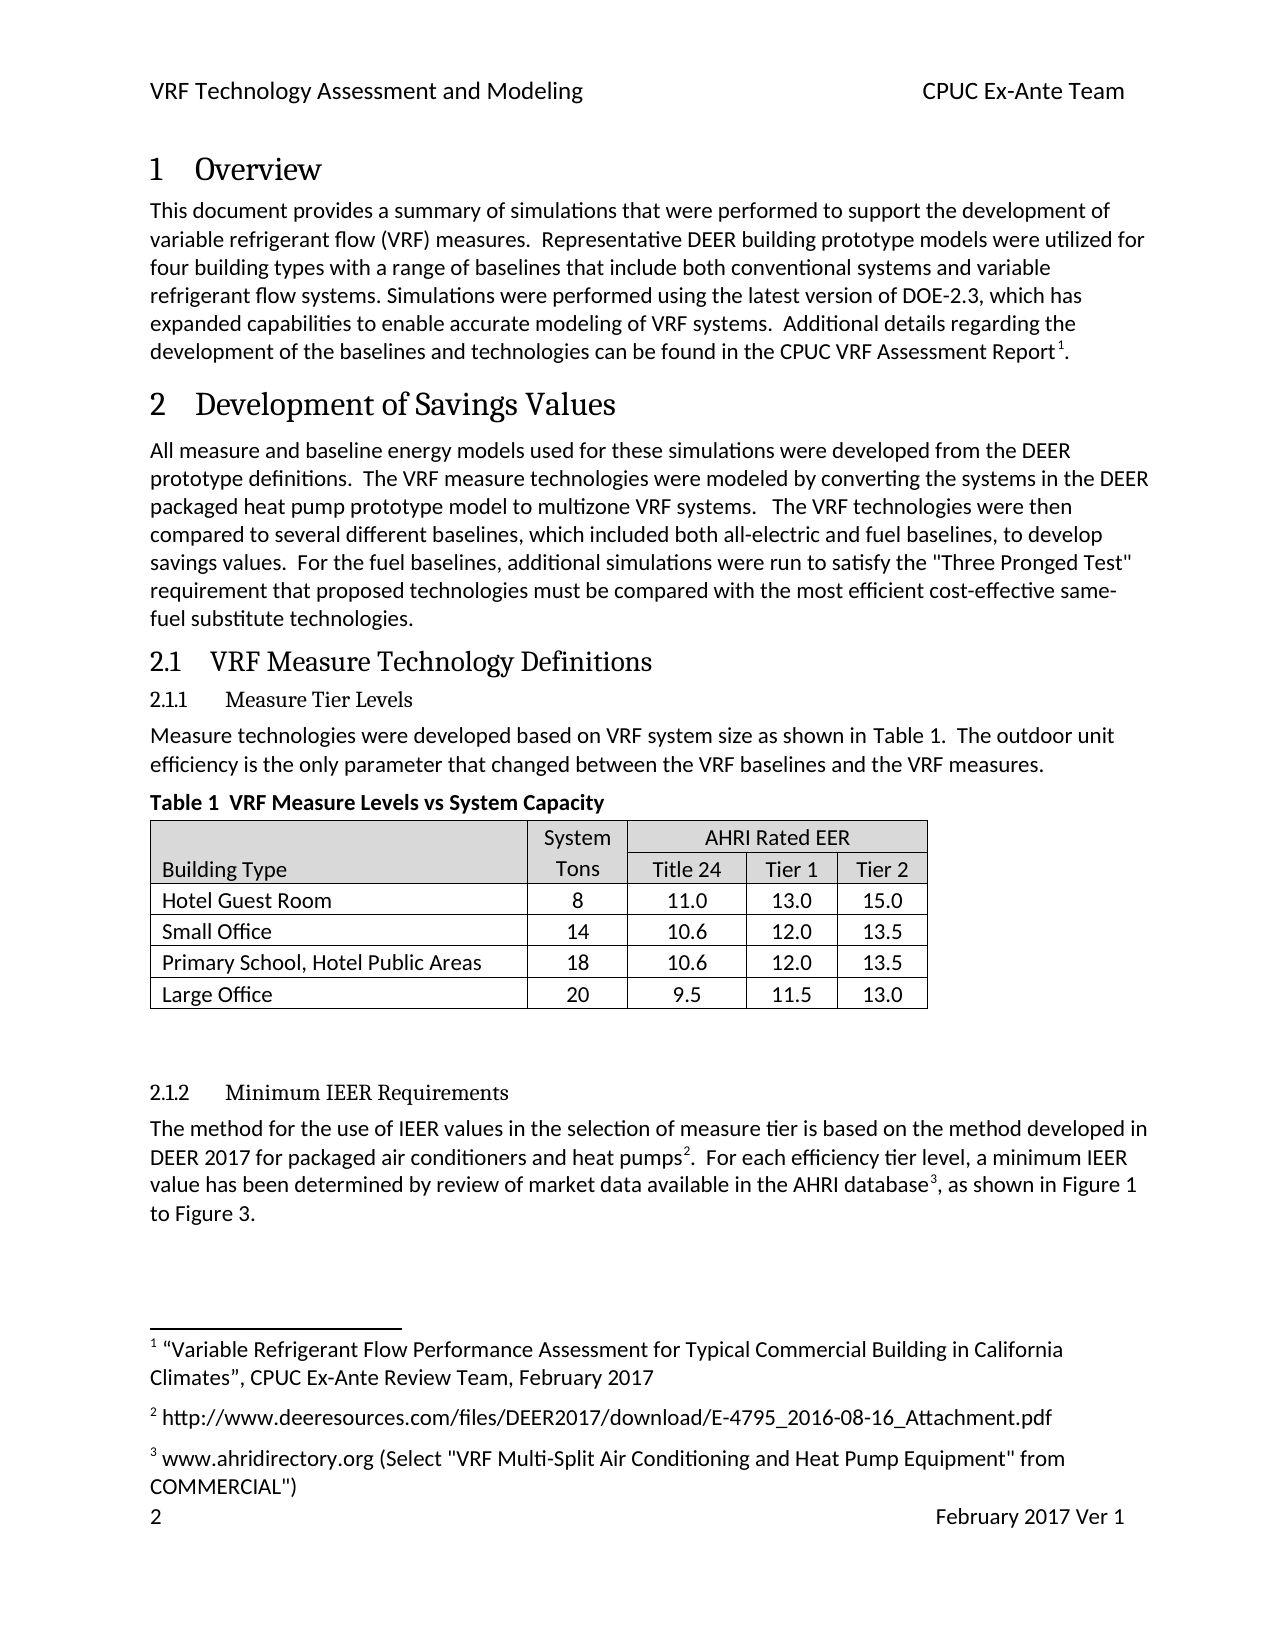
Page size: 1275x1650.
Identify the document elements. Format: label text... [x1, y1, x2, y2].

table_cell 20 [528, 978, 627, 1008]
text Table 1 VRF Measure Levels vs System Capacity [150, 788, 1153, 816]
table_header [151, 821, 527, 852]
table_cell 11.5 [747, 978, 837, 1008]
table_cell 12.0 [747, 946, 837, 977]
text The method for the use of IEER values in the selection of measure tier is based on the method developed in DEER 2017 for packaged air conditioners and heat pumps. For each efficiency tier level, a minimum IEER value has been determined by review of market data available in the AHRI database, as shown in Figure 1 to Figure 3. [150, 1114, 1153, 1227]
table_cell Primary School, Hotel Public Areas [151, 946, 527, 977]
text This document provides a summary of simulations that were performed to support the development of variable refrigerant flow (VRF) measures. Representative DEER building prototype models were utilized for four building types with a range of baselines that include both conventional systems and variable refrigerant flow systems. Simulations were performed using the latest version of DOE-2.3, which has expanded capabilities to enable accurate modeling of VRF systems. Additional details regarding the development of the baselines and technologies can be found in the CPUC VRF Assessment Report. [150, 197, 1153, 365]
subtitle VRF Measure Technology Definitions [150, 645, 1153, 679]
table_cell 10.6 [628, 915, 746, 945]
table_cell 12.0 [747, 915, 837, 945]
table_header System [528, 821, 627, 852]
table_cell Title 24 [628, 853, 746, 883]
table_cell 14 [528, 915, 627, 945]
table_cell Building Type [151, 852, 527, 883]
subtitle Minimum IEER Requirements [150, 1080, 1153, 1106]
table_cell 13.5 [838, 946, 927, 977]
subtitle Development of Savings Values [150, 386, 1153, 424]
subtitle Overview [150, 150, 1153, 188]
table_cell 13.5 [838, 915, 927, 945]
text All measure and baseline energy models used for these simulations were developed from the DEER prototype definitions. The VRF measure technologies were modeled by converting the systems in the DEER packaged heat pump prototype model to multizone VRF systems. The VRF technologies were then compared to several different baselines, which included both all-electric and fuel baselines, to develop savings values. For the fuel baselines, additional simulations were run to satisfy the "Three Pronged Test" requirement that proposed technologies must be compared with the most efficient cost-effective same-fuel substitute technologies. [150, 436, 1153, 633]
table_cell 10.6 [628, 946, 746, 977]
table_cell 18 [528, 946, 627, 977]
table_header AHRI Rated EER [628, 821, 927, 852]
table_cell Tier 1 [747, 853, 837, 883]
table_cell 15.0 [838, 884, 927, 914]
table_cell Hotel Guest Room [151, 884, 527, 914]
table_cell Tier 2 [838, 853, 927, 883]
table_cell 13.0 [747, 884, 837, 914]
table_cell 11.0 [628, 884, 746, 914]
text Measure technologies were developed based on VRF system size as shown in Table 1. The outdoor unit efficiency is the only parameter that changed between the VRF baselines and the VRF measures. [150, 722, 1153, 778]
table_cell 13.0 [838, 978, 927, 1008]
table_cell Large Office [151, 978, 527, 1008]
table_cell 8 [528, 884, 627, 914]
table_cell Tons [528, 852, 627, 883]
table_cell 9.5 [628, 978, 746, 1008]
subtitle Measure Tier Levels [150, 687, 1153, 713]
table_cell Small Office [151, 915, 527, 945]
